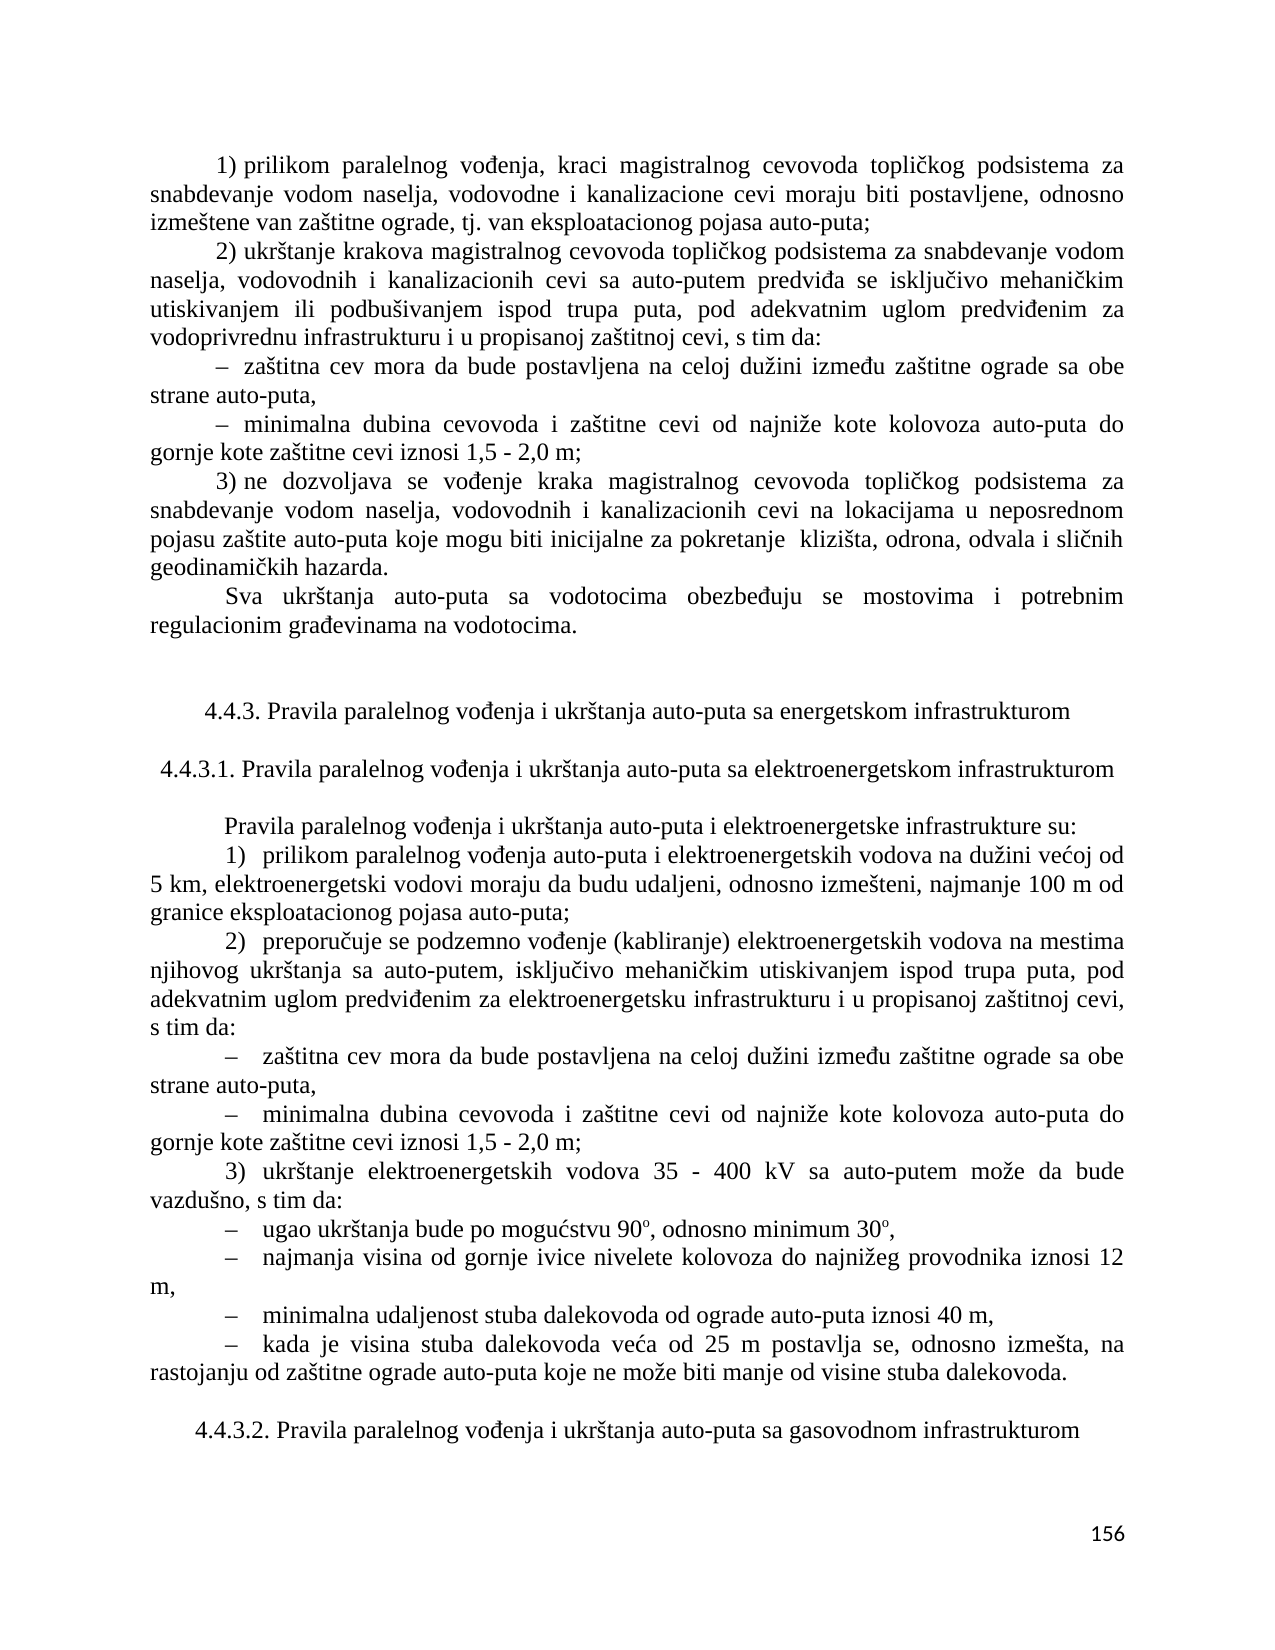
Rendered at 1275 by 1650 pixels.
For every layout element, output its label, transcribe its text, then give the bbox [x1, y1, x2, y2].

list zaštitna cev mora da bude postavljena na celoj dužini između zaštitne ograde sa obe strane auto-puta, [150, 1041, 1125, 1099]
list minimalna udaljenost stuba dalekovoda od ograde auto-puta iznosi 40 m, [150, 1300, 1125, 1329]
list najmanja visina od gornje ivice nivelete kolovoza do najnižeg provodnika iznosi 12 m, [150, 1242, 1125, 1300]
text Pravila paralelnog vođenja i ukrštanja auto-puta i elektroenergetske infrastrukture su: [150, 811, 1125, 840]
list prilikom paralelnog vođenja, kraci magistralnog cevovoda topličkog podsistema za snabdevanje vodom naselja, vodovodne i kanalizacione cevi moraju biti postavljene, odnosno izmeštene van zaštitne ograde, tj. van eksploatacionog pojasa auto-puta; [150, 150, 1125, 236]
list ugao ukrštanja bude po mogućstvu 90o, odnosno minimum 30o, [150, 1214, 1125, 1242]
list prilikom paralelnog vođenja auto-puta i elektroenergetskih vodova na dužini većoj od 5 km, elektroenergetski vodovi moraju da budu udaljeni, odnosno izmešteni, najmanje 100 m od granice eksploatacionog pojasa auto-puta; [150, 840, 1125, 926]
list ukrštanje krakova magistralnog cevovoda topličkog podsistema za snabdevanje vodom naselja, vodovodnih i kanalizacionih cevi sa auto-putem predviđa se isključivo mehaničkim utiskivanjem ili podbušivanjem ispod trupa puta, pod adekvatnim uglom predviđenim za vodoprivrednu infrastrukturu i u propisanoj zaštitnoj cevi, s tim da: [150, 236, 1125, 351]
list zaštitna cev mora da bude postavljena na celoj dužini između zaštitne ograde sa obe strane auto-puta, [150, 351, 1125, 409]
list kada je visina stuba dalekovoda veća od 25 m postavlja se, odnosno izmešta, na rastojanju od zaštitne ograde auto-puta koje ne može biti manje od visine stuba dalekovoda. [150, 1329, 1125, 1386]
text 4.4.3.1. Pravila paralelnog vođenja i ukrštanja auto-puta sa elektroenergetskom infrastrukturom [150, 754, 1125, 782]
list ukrštanje elektroenergetskih vodova 35 - 400 kV sa auto-putem može da bude vazdušno, s tim da: [150, 1156, 1125, 1214]
text Sva ukrštanja auto-puta sa vodotocima obezbeđuju se mostovima i potrebnim regulacionim građevinama na vodotocima. [150, 581, 1125, 639]
list preporučuje se podzemno vođenje (kabliranje) elektroenergetskih vodova na mestima njihovog ukrštanja sa auto-putem, isključivo mehaničkim utiskivanjem ispod trupa puta, pod adekvatnim uglom predviđenim za elektroenergetsku infrastrukturu i u propisanoj zaštitnoj cevi, s tim da: [150, 926, 1125, 1041]
text 4.4.3.2. Pravila paralelnog vođenja i ukrštanja auto-puta sa gasovodnom infrastrukturom [150, 1415, 1125, 1444]
text 4.4.3. Pravila paralelnog vođenja i ukrštanja auto-puta sa energetskom infrastrukturom [150, 696, 1125, 725]
list minimalna dubina cevovoda i zaštitne cevi od najniže kote kolovoza auto-puta do gornje kote zaštitne cevi iznosi 1,5 - 2,0 m; [150, 1099, 1125, 1156]
list minimalna dubina cevovoda i zaštitne cevi od najniže kote kolovoza auto-puta do gornje kote zaštitne cevi iznosi 1,5 - 2,0 m; [150, 409, 1125, 466]
list ne dozvoljava se vođenje kraka magistralnog cevovoda topličkog podsistema za snabdevanje vodom naselja, vodovodnih i kanalizacionih cevi na lokacijama u neposrednom pojasu zaštite auto-puta koje mogu biti inicijalne za pokretanje klizišta, odrona, odvala i sličnih geodinamičkih hazarda. [150, 466, 1125, 581]
